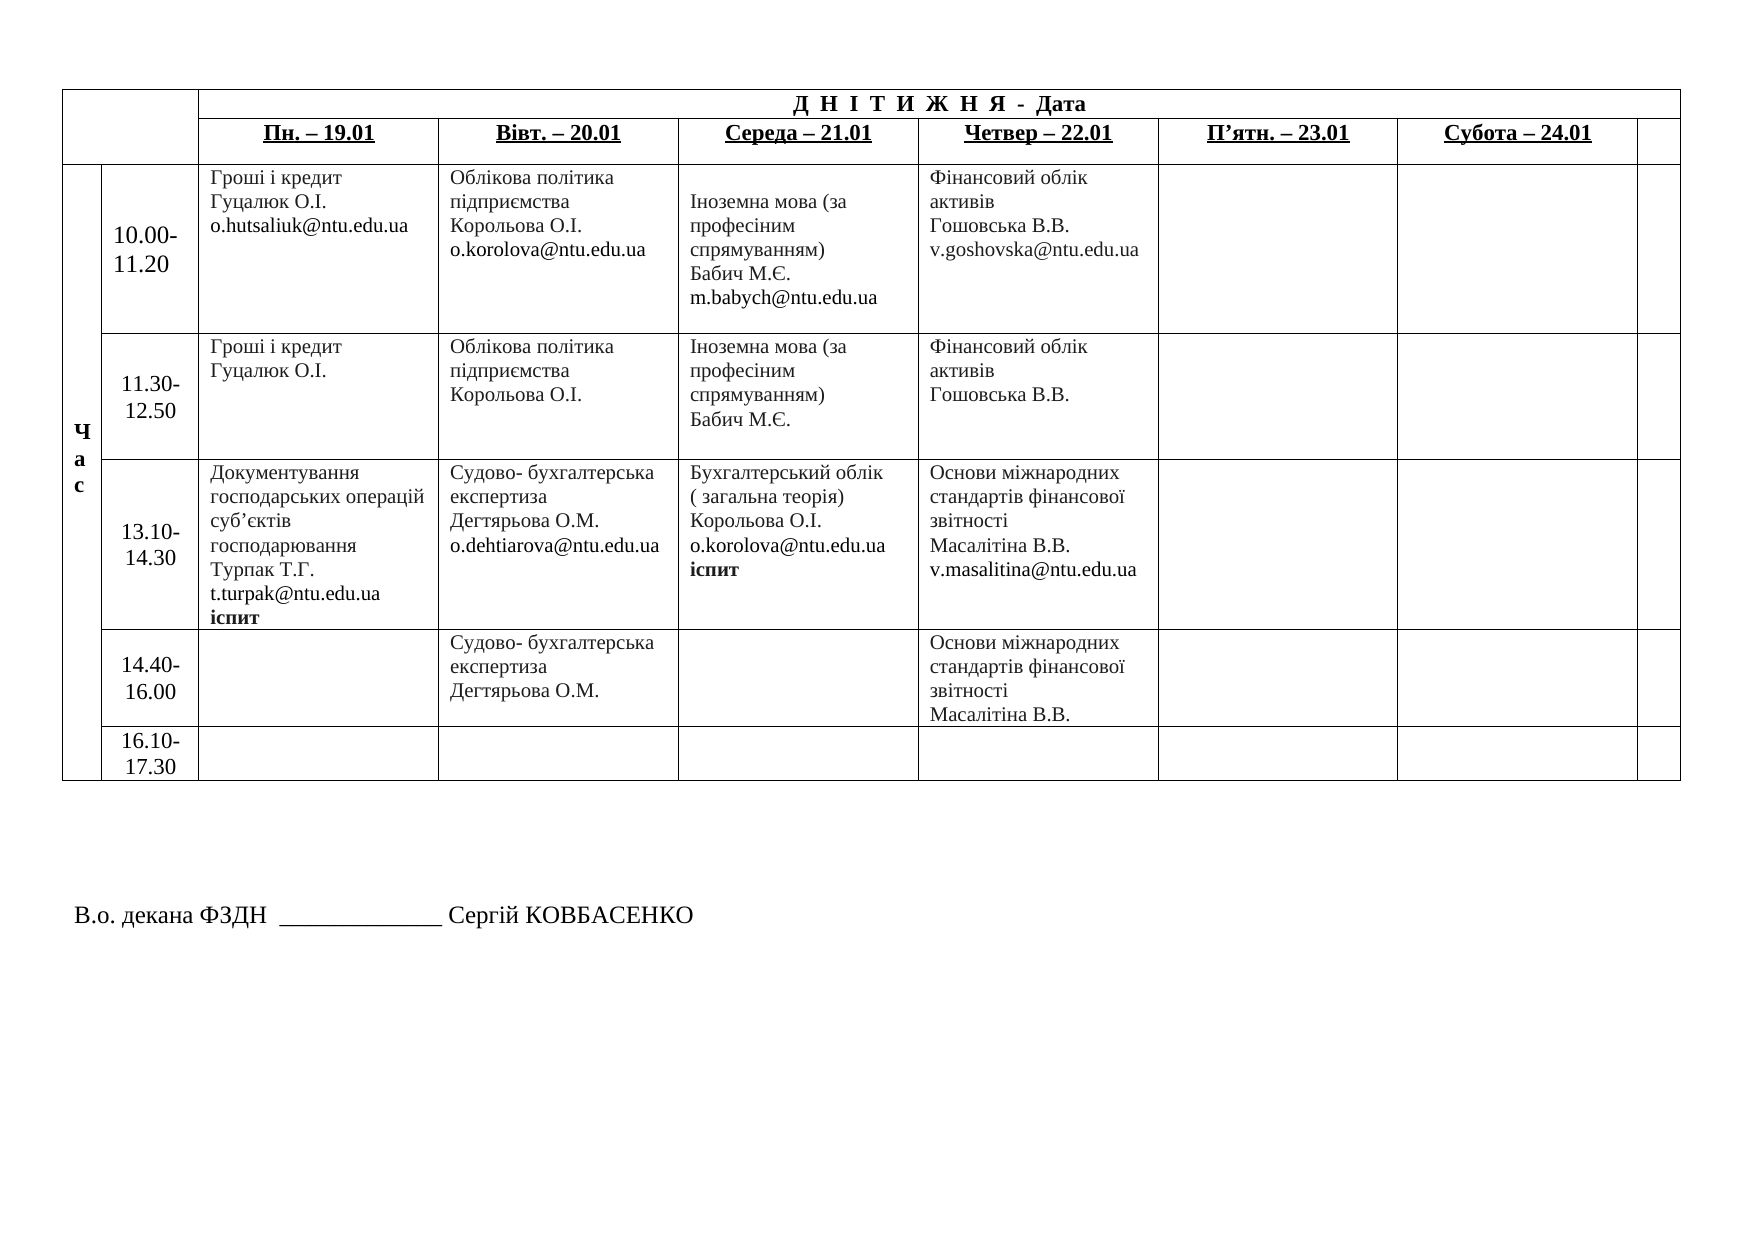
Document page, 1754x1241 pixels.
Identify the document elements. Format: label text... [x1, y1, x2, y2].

table_cell 14.40-16.00 [102, 630, 198, 726]
table_cell Основи міжнародних стандартів фінансової звітності Масалітіна В.В. v.masalitina@ntu.edu.ua [919, 460, 1158, 629]
table_cell [1398, 727, 1637, 780]
table_cell Четвер – 22.01 [919, 119, 1158, 164]
table_cell Іноземна мова (за професіним спрямуванням) Бабич М.Є. [679, 334, 918, 459]
table_cell 10.00-11.20 [102, 165, 198, 333]
table_cell Гроші і кредит Гуцалюк О.І. o.hutsaliuk@ntu.edu.ua [199, 165, 438, 333]
table_cell Фінансовий облік активів Гошовська В.В. [919, 334, 1158, 459]
table_cell [1398, 630, 1637, 726]
table_cell Судово- бухгалтерська експертиза Дегтярьова О.М. [439, 630, 678, 726]
table_cell [1159, 727, 1397, 780]
table_cell Облікова політика підприємства Корольова О.І. [439, 334, 678, 459]
table_cell [199, 727, 438, 780]
table_cell [1638, 119, 1680, 164]
table_cell Середа – 21.01 [679, 119, 918, 164]
table_cell Основи міжнародних стандартів фінансової звітності Масалітіна В.В. [919, 630, 1158, 726]
table_cell Іноземна мова (за професіним спрямуванням) Бабич М.Є. m.babych@ntu.edu.ua [679, 165, 918, 333]
table_cell [1638, 460, 1680, 629]
table_cell Бухгалтерський облік ( загальна теорія) Корольова О.І. o.korolova@ntu.edu.ua іспит [679, 460, 918, 629]
table_cell Ч а с [63, 165, 101, 780]
table_cell П’ятн. – 23.01 [1159, 119, 1397, 164]
table_cell [1638, 630, 1680, 726]
table_cell [1159, 165, 1397, 333]
table_cell Гроші і кредит Гуцалюк О.І. [199, 334, 438, 459]
table_cell 13.10-14.30 [102, 460, 198, 629]
table_cell [1398, 460, 1637, 629]
table_cell Вівт. – 20.01 [439, 119, 678, 164]
table_cell Д Н І Т И Ж Н Я - Дата [199, 90, 1680, 117]
table_cell Облікова політика підприємства Корольова О.І. o.korolova@ntu.edu.ua [439, 165, 678, 333]
table_cell 16.10-17.30 [102, 727, 198, 780]
table_cell 11.30-12.50 [102, 334, 198, 459]
text В.о. декана ФЗДН _____________ Сергій КОВБАСЕНКО [74, 901, 1636, 929]
table_cell Субота – 24.01 [1398, 119, 1637, 164]
table_cell [1638, 165, 1680, 333]
table_cell Фінансовий облік активів Гошовська В.В. v.goshovska@ntu.edu.ua [919, 165, 1158, 333]
table_cell [679, 630, 918, 726]
table_cell Документування господарських операцій суб’єктів господарювання Турпак Т.Г. t.turpak@ntu.edu.ua іспит [199, 460, 438, 629]
table_cell Судово- бухгалтерська експертиза Дегтярьова О.М. o.dehtiarova@ntu.edu.ua [439, 460, 678, 629]
table_cell [919, 727, 1158, 780]
table_cell [1638, 727, 1680, 780]
table_cell [1159, 630, 1397, 726]
table_cell [1159, 334, 1397, 459]
table_cell [1398, 165, 1637, 333]
table_cell Пн. – 19.01 [199, 119, 438, 164]
table_cell [199, 630, 438, 726]
table_cell [1398, 334, 1637, 459]
table_cell [1159, 460, 1397, 629]
table_cell [1638, 334, 1680, 459]
table_cell [679, 727, 918, 780]
table_cell [63, 90, 198, 164]
table_cell [439, 727, 678, 780]
